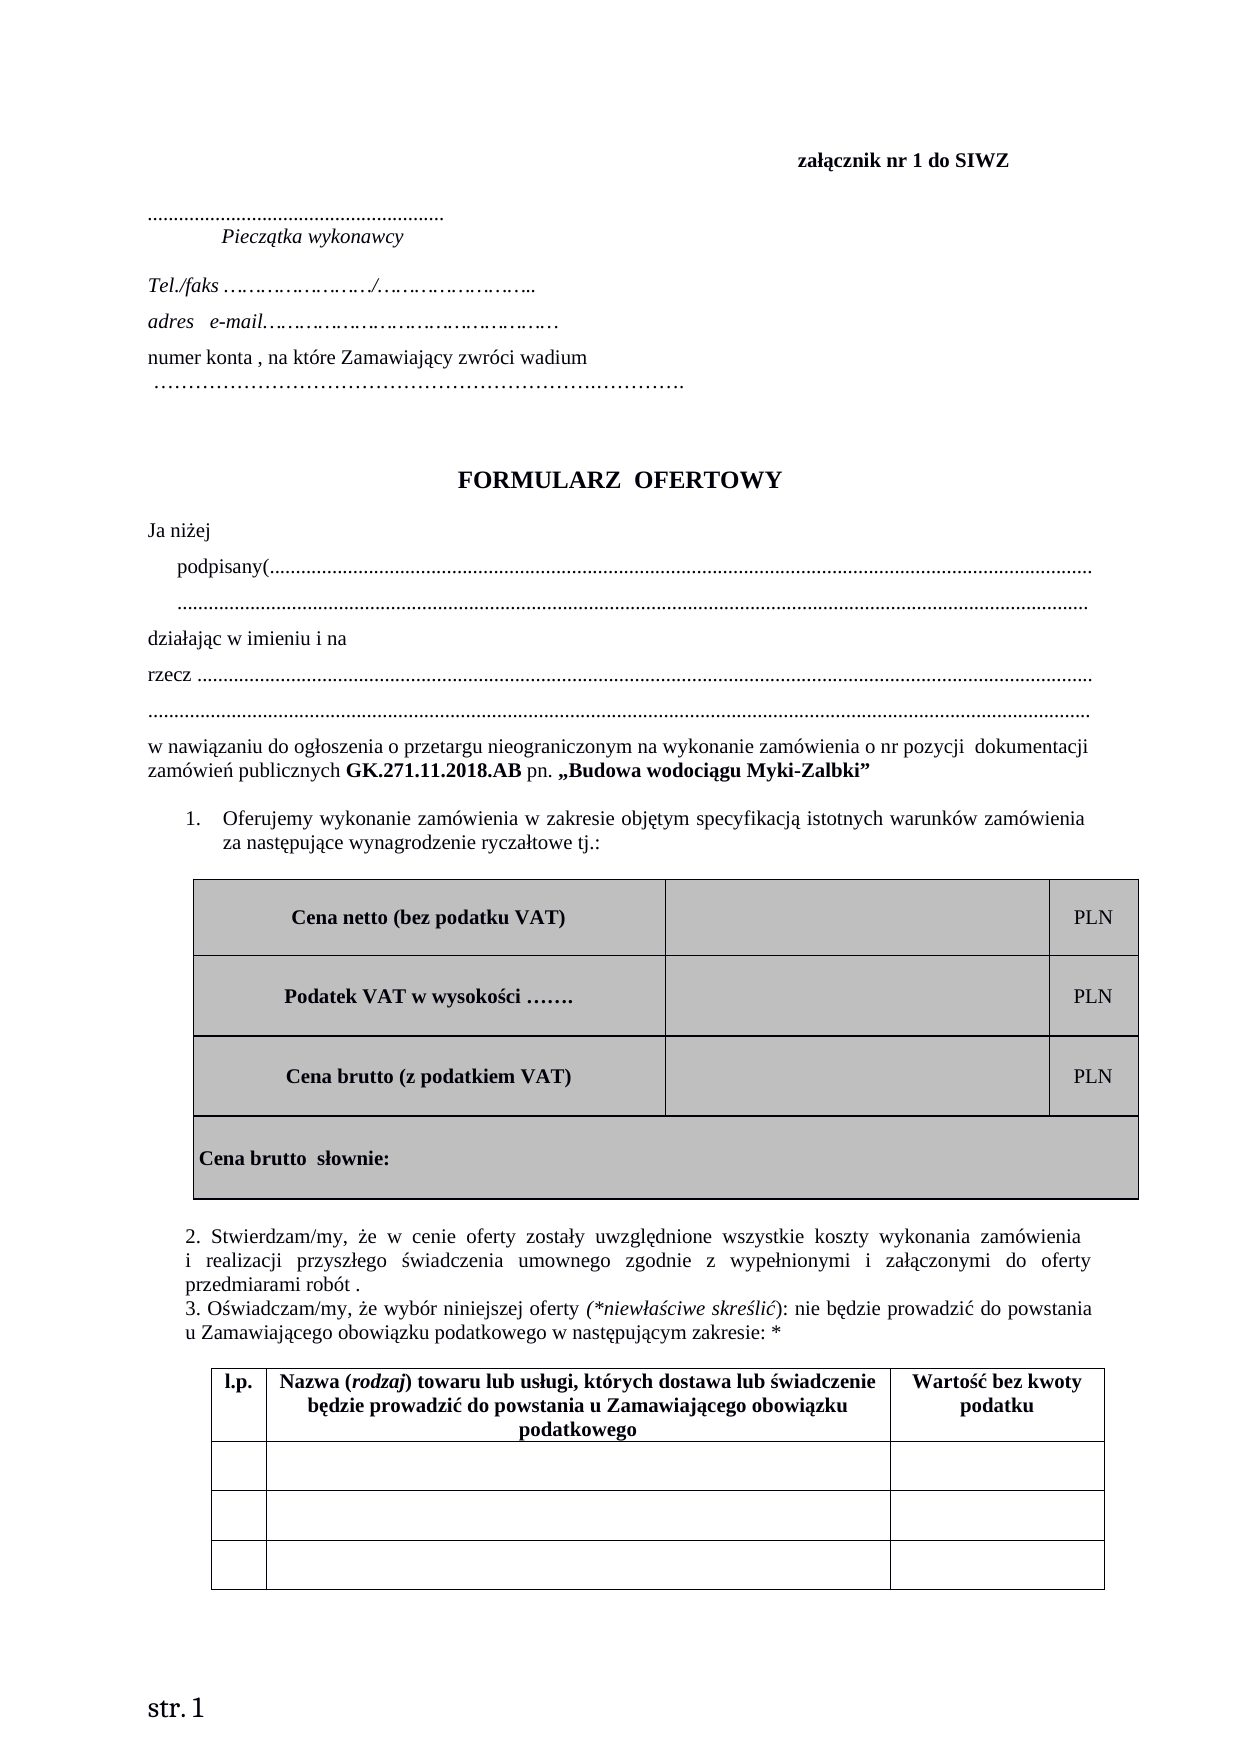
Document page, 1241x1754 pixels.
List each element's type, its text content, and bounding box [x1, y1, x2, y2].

text adres e-mail………………………………………… [148, 309, 1093, 333]
table_header Wartość bez kwoty podatku [891, 1369, 1104, 1441]
text w nawiązaniu do ogłoszenia o przetargu nieograniczonym na wykonanie zamówienia o nr pozycji dokumentacji zamówień publicznych GK.271.11.2018.AB pn. „Budowa wodociągu Myki-Zalbki” [148, 734, 1093, 782]
table_cell [212, 1491, 266, 1539]
table_cell [666, 956, 1049, 1035]
table_cell [267, 1541, 890, 1589]
table_header l.p. [212, 1369, 266, 1441]
text ......................................................... [148, 200, 1093, 224]
text Pieczątka wykonawcy [148, 224, 1093, 248]
table_cell Podatek VAT w wysokości ……. [194, 956, 665, 1035]
text FORMULARZ OFERTOWY [148, 465, 1093, 494]
table_cell PLN [1050, 956, 1138, 1035]
table_header [666, 880, 1049, 955]
text 3. Oświadczam/my, że wybór niniejszej oferty (*niewłaściwe skreślić): nie będzie prowadzić do powstania u Zamawiającego obowiązku podatkowego w następującym zakresie: * [185, 1296, 1093, 1344]
text 2. Stwierdzam/my, że w cenie oferty zostały uwzględnione wszystkie koszty wykonania zamówienia i realizacji przyszłego świadczenia umownego zgodnie z wypełnionymi i załączonymi do oferty przedmiarami robót . [185, 1224, 1093, 1296]
table_cell [212, 1442, 266, 1490]
table_header PLN [1050, 880, 1138, 955]
text numer konta , na które Zamawiający zwróci wadium [148, 345, 1093, 369]
table_cell PLN [1050, 1037, 1138, 1115]
table_cell [267, 1491, 890, 1539]
table_cell [891, 1442, 1104, 1490]
table_cell Cena brutto słownie: [194, 1117, 1138, 1198]
text ……………………………………………………….…………. [148, 369, 1093, 393]
text Ja niżej podpisany(............................................................................................................................................................................................................................................................................................................................................. [148, 518, 1093, 614]
table_cell [891, 1491, 1104, 1539]
table_cell [891, 1541, 1104, 1589]
table_header Cena netto (bez podatku VAT) [194, 880, 665, 955]
table_cell [212, 1541, 266, 1589]
list Oferujemy wykonanie zamówienia w zakresie objętym specyfikacją istotnych warunków zamówienia za następujące wynagrodzenie ryczałtowe tj.: [185, 806, 1093, 854]
text załącznik nr 1 do SIWZ [148, 148, 1093, 172]
text działając w imieniu i na rzecz ................................................................................................................................................................................................................................................................................................................................................................. [148, 626, 1093, 722]
table_header Nazwa (rodzaj) towaru lub usługi, których dostawa lub świadczenie będzie prowadzić do powstania u Zamawiającego obowiązku podatkowego [267, 1369, 890, 1441]
text Tel./faks ……………………/…………………….. [148, 273, 1093, 297]
table_cell [666, 1037, 1049, 1115]
table_cell [267, 1442, 890, 1490]
table_cell Cena brutto (z podatkiem VAT) [194, 1037, 665, 1115]
